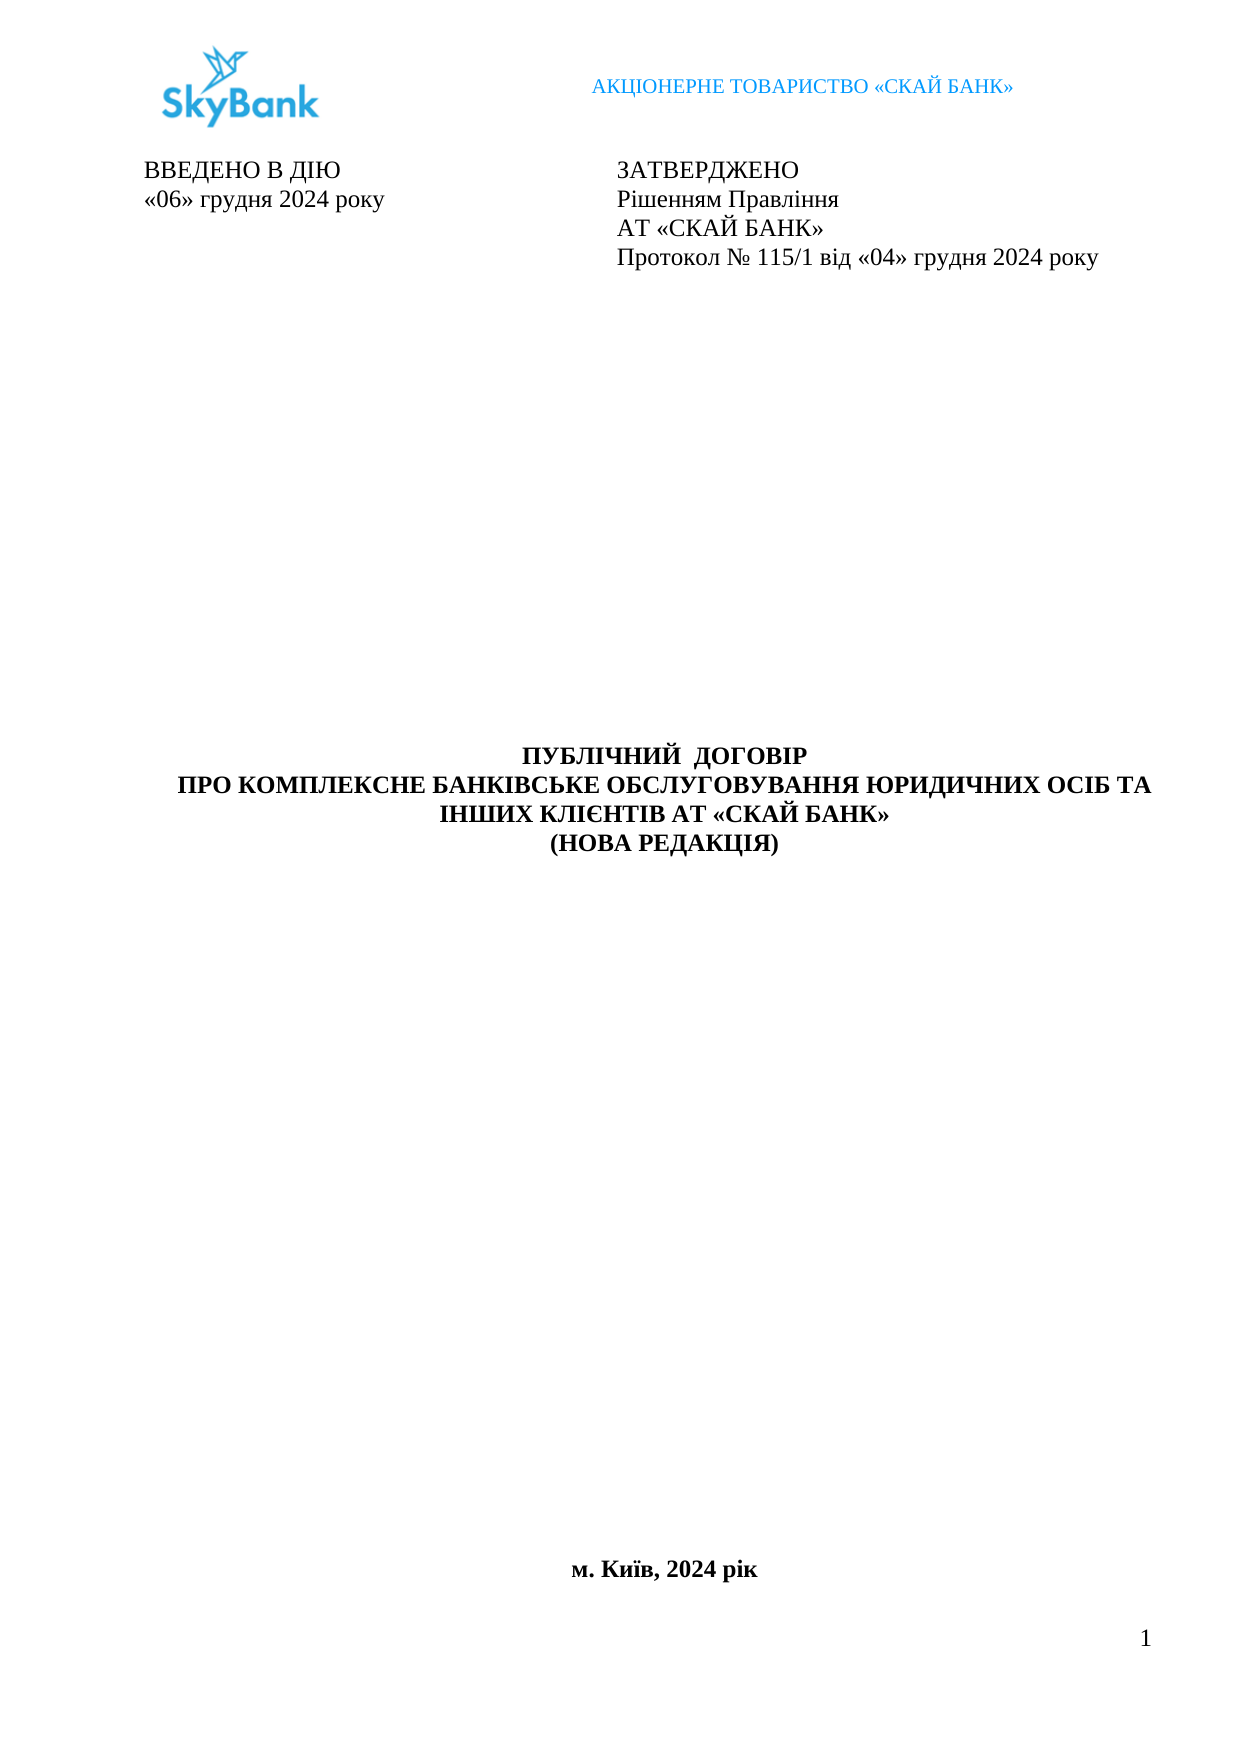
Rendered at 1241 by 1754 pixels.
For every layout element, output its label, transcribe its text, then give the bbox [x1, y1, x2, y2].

table_header ВВЕДЕНО В ДІЮ «06» грудня 2024 року [132, 155, 605, 299]
picture [142, 35, 349, 140]
table_header ЗАТВЕРДЖЕНО Рішенням Правління АТ «СКАЙ БАНК» Протокол № 115/1 від «04» грудня 2024 року [605, 155, 1196, 299]
text про комплексне банківське обслуговування юридичних осіб та інших клієнтів АТ «СКАЙ БАНК» [177, 770, 1152, 828]
text (нова редакція) [177, 828, 1152, 856]
text Публічний Договір [177, 741, 1152, 770]
text м. Київ, 2024 рік [177, 1554, 1152, 1583]
